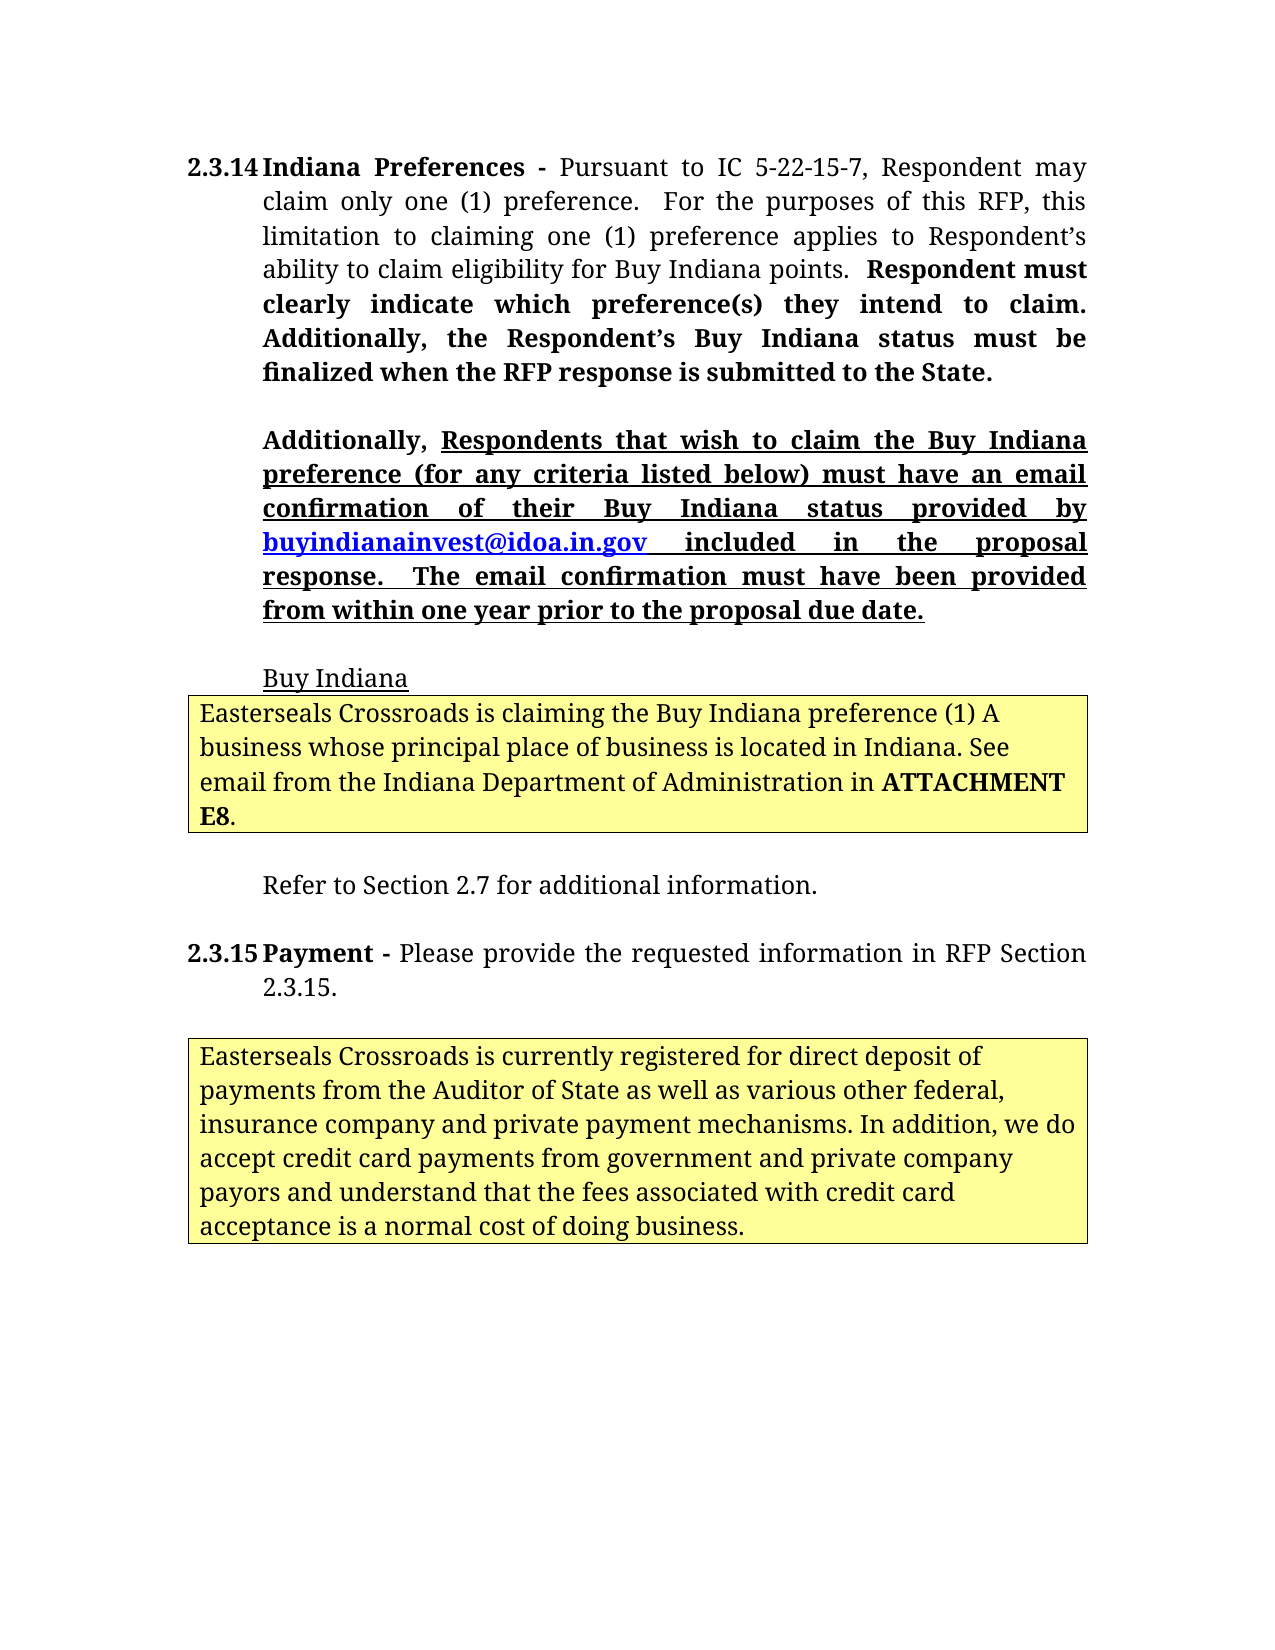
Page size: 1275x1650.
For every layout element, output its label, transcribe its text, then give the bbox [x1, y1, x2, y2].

text Additionally, Respondents that wish to claim the Buy Indiana preference (for any criteria listed below) must have an email confirmation of their Buy Indiana status provided by buyindianainvest@idoa.in.gov included in the proposal response. The email confirmation must have been provided from within one year prior to the proposal due date. [262, 487, 1087, 519]
list Payment - Please provide the requested information in RFP Section 2.3.15. [187, 936, 1087, 1004]
text Buy Indiana [187, 661, 1087, 695]
text Additionally, Respondents that wish to claim the Buy Indiana preference (for any criteria listed below) must have an email confirmation of their Buy Indiana status provided by buyindianainvest@idoa.in.gov included in the proposal response. The email confirmation must have been provided from within one year prior to the proposal due date. [262, 554, 1087, 588]
list Indiana Preferences - Pursuant to IC 5-22-15-7, Respondent may claim only one (1) preference. For the purposes of this RFP, this limitation to claiming one (1) preference applies to Respondent’s ability to claim eligibility for Buy Indiana points. Respondent must clearly indicate which preference(s) they intend to claim. Additionally, the Respondent’s Buy Indiana status must be finalized when the RFP response is submitted to the State. [187, 150, 1087, 388]
table_header Easterseals Crossroads is claiming the Buy Indiana preference (1) A business whose principal place of business is located in Indiana. See email from the Indiana Department of Administration in ATTACHMENT E8. [189, 696, 1087, 832]
table_header Easterseals Crossroads is currently registered for direct deposit of payments from the Auditor of State as well as various other federal, insurance company and private payment mechanisms. In addition, we do accept credit card payments from government and private company payors and understand that the fees associated with credit card acceptance is a normal cost of doing business. [189, 1039, 1087, 1243]
text Additionally, Respondents that wish to claim the Buy Indiana preference (for any criteria listed below) must have an email confirmation of their Buy Indiana status provided by buyindianainvest@idoa.in.gov included in the proposal response. The email confirmation must have been provided from within one year prior to the proposal due date. [262, 589, 1087, 627]
text Refer to Section 2.7 for additional information. [262, 867, 1087, 901]
text Additionally, Respondents that wish to claim the Buy Indiana preference (for any criteria listed below) must have an email confirmation of their Buy Indiana status provided by buyindianainvest@idoa.in.gov included in the proposal response. The email confirmation must have been provided from within one year prior to the proposal due date. [262, 520, 1087, 553]
text Additionally, Respondents that wish to claim the Buy Indiana preference (for any criteria listed below) must have an email confirmation of their Buy Indiana status provided by buyindianainvest@idoa.in.gov included in the proposal response. The email confirmation must have been provided from within one year prior to the proposal due date. [262, 422, 1087, 485]
